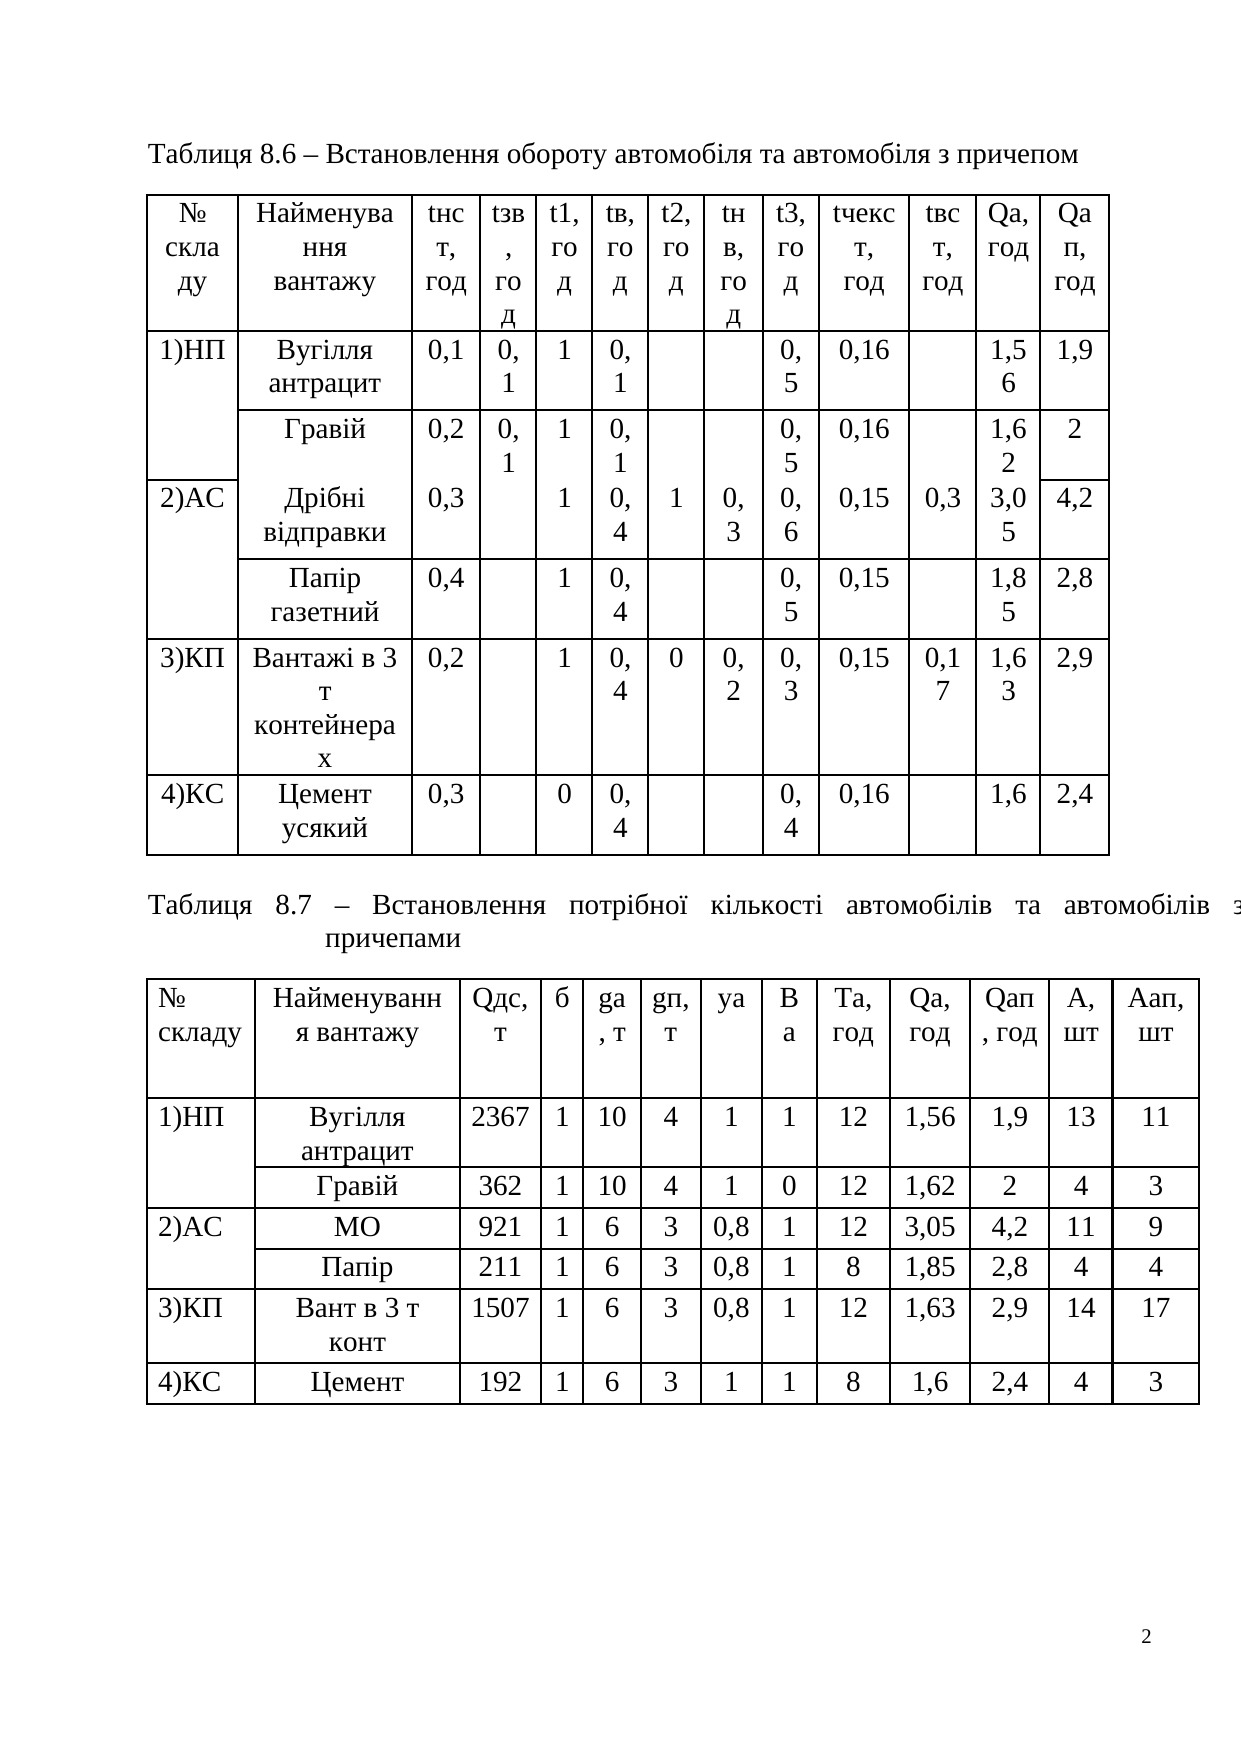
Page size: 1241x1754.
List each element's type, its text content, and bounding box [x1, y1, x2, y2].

table_cell 1 [542, 1250, 582, 1288]
table_cell 1,6 [891, 1364, 969, 1403]
table_cell Гравій [239, 411, 411, 478]
table_cell 2,8 [971, 1250, 1048, 1288]
table_cell 6 [584, 1290, 640, 1362]
table_cell 4 [1050, 1250, 1111, 1288]
table_cell 0,5 [764, 332, 818, 409]
table_cell 0,16 [820, 411, 908, 478]
table_cell 8 [818, 1364, 889, 1403]
table_cell 0,15 [820, 640, 908, 774]
table_cell 0,2 [705, 640, 762, 774]
table_cell 4 [1114, 1250, 1198, 1288]
table_cell Папір газетний [239, 560, 411, 638]
table_cell Папір [256, 1250, 459, 1288]
table_header № складу [148, 980, 254, 1097]
table_header tчекст, год [820, 196, 908, 330]
table_cell 0,17 [910, 640, 975, 774]
table_cell 3,05 [891, 1209, 969, 1247]
table_header gа, т [584, 980, 640, 1097]
table_cell 1 [702, 1168, 761, 1207]
table_cell 1 [763, 1364, 816, 1403]
table_cell 17 [1114, 1290, 1198, 1362]
table_cell 192 [461, 1364, 540, 1403]
table_cell 1,56 [891, 1099, 969, 1166]
table_cell 3 [642, 1209, 700, 1247]
table_header tнст, год [413, 196, 479, 330]
table_cell 0,15 [820, 479, 908, 558]
table_cell 3 [1114, 1364, 1198, 1403]
table_cell 0,5 [764, 411, 818, 478]
table_cell [481, 640, 535, 774]
table_cell 0,3 [705, 479, 762, 558]
table_cell 6 [584, 1250, 640, 1288]
table_cell [705, 332, 762, 409]
table_cell 0,4 [593, 560, 647, 638]
table_cell 4,2 [1041, 481, 1108, 558]
table_cell 1,6 [977, 776, 1039, 854]
table_header Qап, год [971, 980, 1048, 1097]
table_cell 0,4 [593, 776, 647, 854]
table_cell 6 [584, 1209, 640, 1247]
table_cell 13 [1050, 1099, 1111, 1166]
table_header Ва [763, 980, 816, 1097]
table_cell 3 [1114, 1168, 1198, 1207]
table_cell 0,15 [820, 560, 908, 638]
table_cell 12 [818, 1168, 889, 1207]
table_header tвст, год [910, 196, 975, 330]
table_cell 211 [461, 1250, 540, 1288]
table_cell 1 [542, 1168, 582, 1207]
table_cell 0,8 [702, 1250, 761, 1288]
table_cell [649, 332, 703, 409]
table_cell 0,3 [910, 479, 975, 558]
table_cell 0,3 [413, 776, 479, 854]
table_cell 3,05 [977, 479, 1039, 558]
table_cell 12 [818, 1290, 889, 1362]
table_cell 1 [542, 1290, 582, 1362]
table_cell 1 [542, 1099, 582, 1166]
table_cell Цемент [256, 1364, 459, 1403]
text Таблиця 8.7 – Встановлення потрібної кількості автомобілів та автомобілів з причепами [148, 887, 1240, 954]
table_cell 0,4 [593, 640, 647, 774]
table_cell 1 [763, 1250, 816, 1288]
table_cell 1 [537, 411, 591, 478]
table_cell Дрібні відправки [239, 479, 411, 558]
table_cell 1,62 [891, 1168, 969, 1207]
table_cell 2,4 [1041, 776, 1108, 854]
table_cell 0,16 [820, 332, 908, 409]
table_cell 1 [763, 1290, 816, 1362]
table_cell [910, 411, 975, 478]
table_cell 8 [818, 1250, 889, 1288]
table_header А, шт [1050, 980, 1111, 1097]
table_cell 2 [1041, 411, 1108, 478]
table_cell 0,5 [764, 560, 818, 638]
table_header Qдс, т [461, 980, 540, 1097]
table_cell 0 [537, 776, 591, 854]
table_cell 3 [642, 1290, 700, 1362]
table_cell [705, 560, 762, 638]
table_cell 0,4 [593, 479, 647, 558]
table_cell [481, 560, 535, 638]
table_header Qап, год [1041, 196, 1108, 330]
table_cell [910, 776, 975, 854]
table_cell 2)АС [148, 1209, 254, 1288]
table_header tв, год [593, 196, 647, 330]
table_cell [481, 776, 535, 854]
table_cell 1 [537, 479, 591, 558]
table_cell 9 [1114, 1209, 1198, 1247]
table_cell Вант в 3 т конт [256, 1290, 459, 1362]
table_cell 1 [542, 1364, 582, 1403]
table_cell 0,1 [593, 411, 647, 478]
table_cell 1 [537, 640, 591, 774]
table_cell 11 [1050, 1209, 1111, 1247]
table_cell 4 [642, 1099, 700, 1166]
table_cell 3)КП [148, 640, 237, 774]
table_cell 3 [642, 1250, 700, 1288]
table_cell 362 [461, 1168, 540, 1207]
table_cell [910, 332, 975, 409]
table_header t2, год [649, 196, 703, 330]
table_cell [649, 776, 703, 854]
table_cell 1,85 [977, 560, 1039, 638]
table_cell 10 [584, 1099, 640, 1166]
table_cell Вугілля антрацит [256, 1099, 459, 1166]
table_cell Вантажі в 3 т контейнерах [239, 640, 411, 774]
table_cell 0,8 [702, 1290, 761, 1362]
table_cell 1,56 [977, 332, 1039, 409]
table_cell 1 [537, 332, 591, 409]
table_header Найменування вантажу [239, 196, 411, 330]
table_header Найменування вантажу [256, 980, 459, 1097]
table_cell 14 [1050, 1290, 1111, 1362]
table_cell 0,6 [764, 479, 818, 558]
table_cell 4,2 [971, 1209, 1048, 1247]
table_cell 0,1 [481, 332, 535, 409]
table_cell 1,9 [971, 1099, 1048, 1166]
table_cell 0,8 [702, 1209, 761, 1247]
table_cell 12 [818, 1099, 889, 1166]
table_cell 11 [1114, 1099, 1198, 1166]
table_header yа [702, 980, 761, 1097]
table_cell МО [256, 1209, 459, 1247]
table_cell 0,4 [764, 776, 818, 854]
table_cell 4)КС [148, 1364, 254, 1403]
table_cell 4)КС [148, 776, 237, 854]
table_header gп, т [642, 980, 700, 1097]
table_cell 1,63 [891, 1290, 969, 1362]
table_cell 12 [818, 1209, 889, 1247]
table_cell Цемент усякий [239, 776, 411, 854]
table_cell 3)КП [148, 1290, 254, 1362]
table_cell 4 [1050, 1168, 1111, 1207]
table_cell 0,3 [764, 640, 818, 774]
table_cell 0,3 [413, 479, 479, 558]
table_cell 0,16 [820, 776, 908, 854]
table_cell 2367 [461, 1099, 540, 1166]
table_cell 1 [763, 1099, 816, 1166]
table_cell 1 [763, 1209, 816, 1247]
table_cell 1 [649, 479, 703, 558]
table_cell 2)АС [148, 481, 237, 638]
table_cell 0,2 [413, 640, 479, 774]
table_cell 1 [702, 1364, 761, 1403]
table_cell 2,8 [1041, 560, 1108, 638]
table_cell 0,1 [413, 332, 479, 409]
table_cell 0 [763, 1168, 816, 1207]
table_cell [481, 479, 535, 558]
table_header № складу [148, 196, 237, 330]
table_cell 2,4 [971, 1364, 1048, 1403]
table_header б [542, 980, 582, 1097]
table_cell [705, 776, 762, 854]
table_header t3, год [764, 196, 818, 330]
table_cell 0,4 [413, 560, 479, 638]
table_cell 2,9 [1041, 640, 1108, 774]
table_cell 10 [584, 1168, 640, 1207]
table_cell [910, 560, 975, 638]
table_cell 0,2 [413, 411, 479, 478]
table_cell 6 [584, 1364, 640, 1403]
table_cell 0,1 [481, 411, 535, 478]
table_cell 0,1 [593, 332, 647, 409]
table_cell [649, 411, 703, 478]
table_header tнв, год [705, 196, 762, 330]
table_cell 1,85 [891, 1250, 969, 1288]
table_cell [705, 411, 762, 478]
table_cell 2 [971, 1168, 1048, 1207]
table_cell 1507 [461, 1290, 540, 1362]
table_cell 921 [461, 1209, 540, 1247]
table_cell Вугілля антрацит [239, 332, 411, 409]
table_cell [649, 560, 703, 638]
table_header Qа, год [891, 980, 969, 1097]
table_cell 4 [642, 1168, 700, 1207]
table_cell 1,63 [977, 640, 1039, 774]
table_header tзв, год [481, 196, 535, 330]
table_header t1, год [537, 196, 591, 330]
table_cell 1)НП [148, 1099, 254, 1207]
table_header Та, год [818, 980, 889, 1097]
table_cell 2,9 [971, 1290, 1048, 1362]
table_cell 0 [649, 640, 703, 774]
table_cell 3 [642, 1364, 700, 1403]
table_cell 1 [702, 1099, 761, 1166]
table_header Аап, шт [1114, 980, 1198, 1097]
text Таблиця 8.6 – Встановлення обороту автомобіля та автомобіля з причепом [148, 136, 1240, 169]
table_cell Гравій [256, 1168, 459, 1207]
table_cell 1,9 [1041, 332, 1108, 409]
table_cell 1 [537, 560, 591, 638]
table_cell 1)НП [148, 332, 237, 478]
table_header Qа, год [977, 196, 1039, 330]
table_cell 4 [1050, 1364, 1111, 1403]
table_cell 1,62 [977, 411, 1039, 478]
table_cell 1 [542, 1209, 582, 1247]
